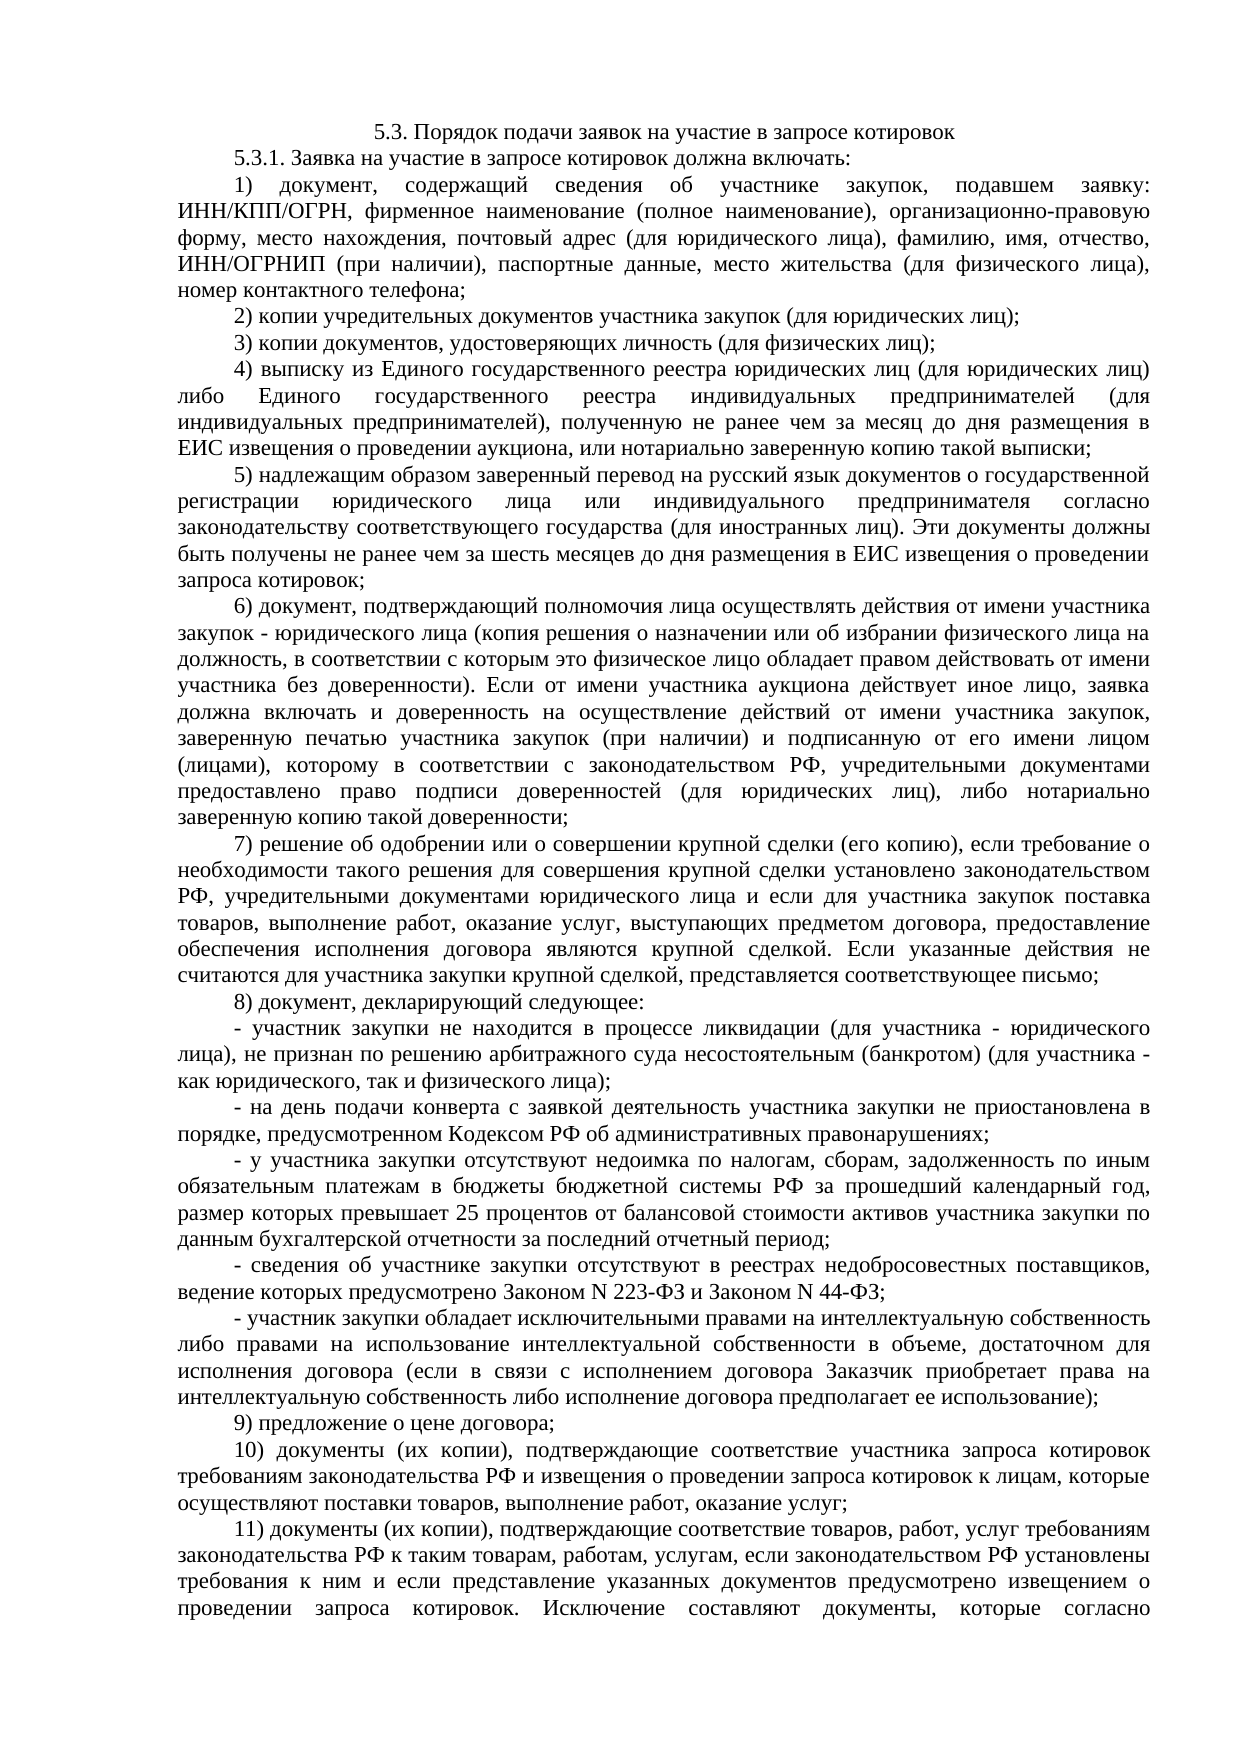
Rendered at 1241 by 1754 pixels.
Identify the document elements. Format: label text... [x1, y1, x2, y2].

text - сведения об участнике закупки отсутствуют в реестрах недобросовестных поставщиков, ведение которых предусмотрено Законом N 223-ФЗ и Законом N 44-ФЗ; [177, 1251, 1152, 1304]
text 8) документ, декларирующий следующее: [177, 988, 1152, 1014]
text 5.3.1. Заявка на участие в запросе котировок должна включать: [177, 144, 1152, 171]
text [177, 1515, 1152, 1620]
text 1) документ, содержащий сведения об участнике закупок, подавшем заявку: ИНН/КПП/ОГРН, фирменное наименование (полное наименование), организационно-правовую форму, место нахождения, почтовый адрес (для юридического лица), фамилию, имя, отчество, ИНН/ОГРНИП (при наличии), паспортные данные, место жительства (для физического лица), номер контактного телефона; [177, 171, 1152, 303]
text 5) надлежащим образом заверенный перевод на русский язык документов о государственной регистрации юридического лица или индивидуального предпринимателя согласно законодательству соответствующего государства (для иностранных лиц). Эти документы должны быть получены не ранее чем за шесть месяцев до дня размещения в ЕИС извещения о проведении запроса котировок; [177, 461, 1152, 592]
text - на день подачи конверта с заявкой деятельность участника закупки не приостановлена в порядке, предусмотренном Кодексом РФ об административных правонарушениях; [177, 1093, 1152, 1146]
text 9) предложение о цене договора; [177, 1409, 1152, 1436]
text 4) выписку из Единого государственного реестра юридических лиц (для юридических лиц) либо Единого государственного реестра индивидуальных предпринимателей (для индивидуальных предпринимателей), полученную не ранее чем за месяц до дня размещения в ЕИС извещения о проведении аукциона, или нотариально заверенную копию такой выписки; [177, 355, 1152, 461]
text 5.3. Порядок подачи заявок на участие в запросе котировок [177, 118, 1152, 144]
text 3) копии документов, удостоверяющих личность (для физических лиц); [177, 329, 1152, 355]
text 10) документы (их копии), подтверждающие соответствие участника запроса котировок требованиям законодательства РФ и извещения о проведении запроса котировок к лицам, которые осуществляют поставки товаров, выполнение работ, оказание услуг; [177, 1436, 1152, 1515]
text 2) копии учредительных документов участника закупок (для юридических лиц); [177, 303, 1152, 329]
text - участник закупки не находится в процессе ликвидации (для участника - юридического лица), не признан по решению арбитражного суда несостоятельным (банкротом) (для участника - как юридического, так и физического лица); [177, 1014, 1152, 1093]
text - у участника закупки отсутствуют недоимка по налогам, сборам, задолженность по иным обязательным платежам в бюджеты бюджетной системы РФ за прошедший календарный год, размер которых превышает 25 процентов от балансовой стоимости активов участника закупки по данным бухгалтерской отчетности за последний отчетный период; [177, 1146, 1152, 1251]
text 6) документ, подтверждающий полномочия лица осуществлять действия от имени участника закупок - юридического лица (копия решения о назначении или об избрании физического лица на должность, в соответствии с которым это физическое лицо обладает правом действовать от имени участника без доверенности). Если от имени участника аукциона действует иное лицо, заявка должна включать и доверенность на осуществление действий от имени участника закупок, заверенную печатью участника закупок (при наличии) и подписанную от его имени лицом (лицами), которому в соответствии с законодательством РФ, учредительными документами предоставлено право подписи доверенностей (для юридических лиц), либо нотариально заверенную копию такой доверенности; [177, 592, 1152, 830]
text 7) решение об одобрении или о совершении крупной сделки (его копию), если требование о необходимости такого решения для совершения крупной сделки установлено законодательством РФ, учредительными документами юридического лица и если для участника закупок поставка товаров, выполнение работ, оказание услуг, выступающих предметом договора, предоставление обеспечения исполнения договора являются крупной сделкой. Если указанные действия не считаются для участника закупки крупной сделкой, представляется соответствующее письмо; [177, 830, 1152, 988]
text - участник закупки обладает исключительными правами на интеллектуальную собственность либо правами на использование интеллектуальной собственности в объеме, достаточном для исполнения договора (если в связи с исполнением договора Заказчик приобретает права на интеллектуальную собственность либо исполнение договора предполагает ее использование); [177, 1304, 1152, 1409]
